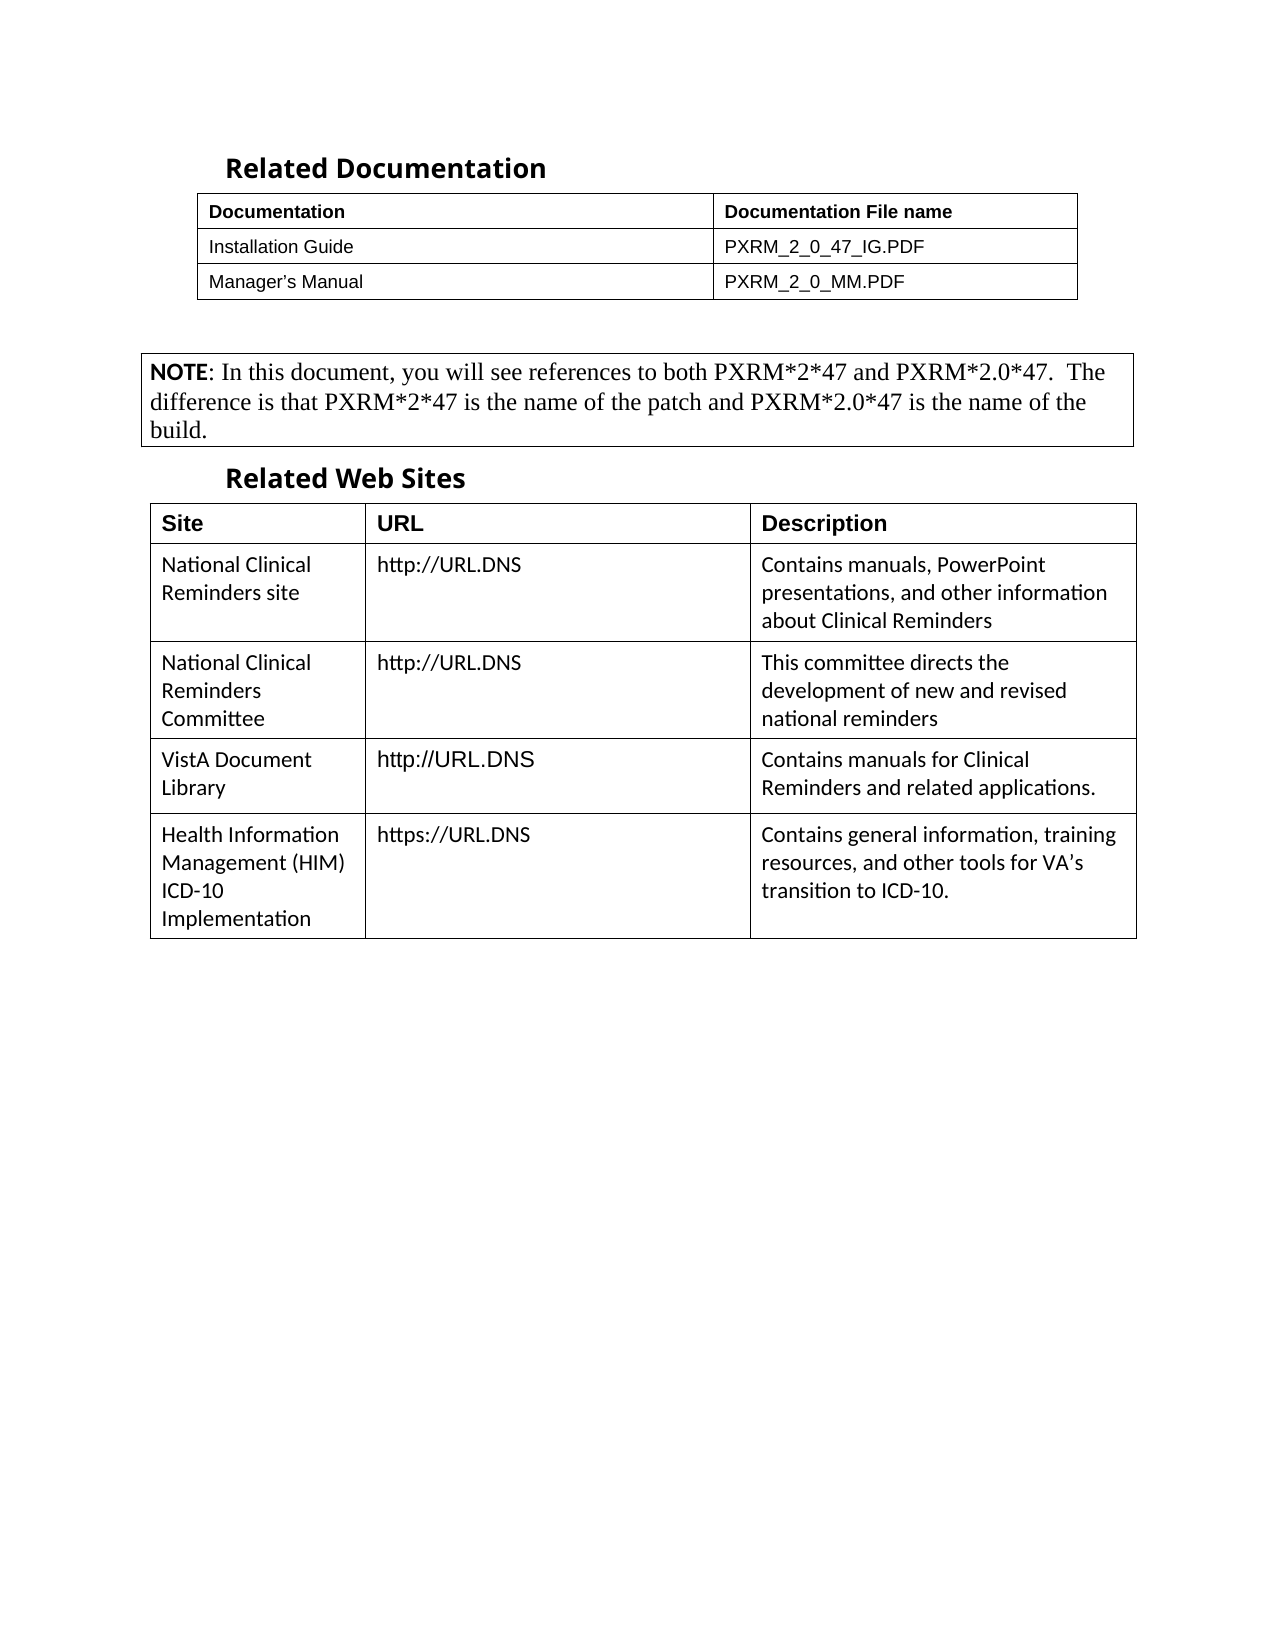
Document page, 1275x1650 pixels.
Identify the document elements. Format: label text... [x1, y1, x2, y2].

subtitle Related Web Sites [225, 460, 1125, 497]
table_cell PXRM_2_0_47_IG.PDF [714, 229, 1077, 263]
table_cell Health Information Management (HIM) ICD-10 Implementation [151, 814, 365, 938]
table_header URL [366, 504, 750, 543]
table_cell Contains manuals, PowerPoint presentations, and other information about Clinical Reminders [751, 544, 1136, 641]
table_cell Contains general information, training resources, and other tools for VA’s transition to ICD-10. [751, 814, 1136, 938]
text NOTE: In this document, you will see references to both PXRM*2*47 and PXRM*2.0*47. The difference is that PXRM*2*47 is the name of the patch and PXRM*2.0*47 is the name of the build. [142, 354, 1133, 446]
table_cell PXRM_2_0_MM.PDF [714, 264, 1077, 298]
subtitle Related Documentation [225, 150, 1125, 187]
table_cell VistA Document Library [151, 739, 365, 812]
table_header Description [751, 504, 1136, 543]
table_cell Installation Guide [198, 229, 713, 263]
table_cell http://URL.DNS [366, 739, 750, 812]
table_cell National Clinical Reminders site [151, 544, 365, 641]
table_cell http://URL.DNS [366, 642, 750, 738]
table_header Documentation File name [714, 194, 1077, 228]
table_cell http://URL.DNS [366, 544, 750, 641]
table_cell https://URL.DNS [366, 814, 750, 938]
table_header Documentation [198, 194, 713, 228]
table_cell This committee directs the development of new and revised national reminders [751, 642, 1136, 738]
table_cell Manager’s Manual [198, 264, 713, 298]
table_cell National Clinical Reminders Committee [151, 642, 365, 738]
table_header Site [151, 504, 365, 543]
table_cell Contains manuals for Clinical Reminders and related applications. [751, 739, 1136, 812]
